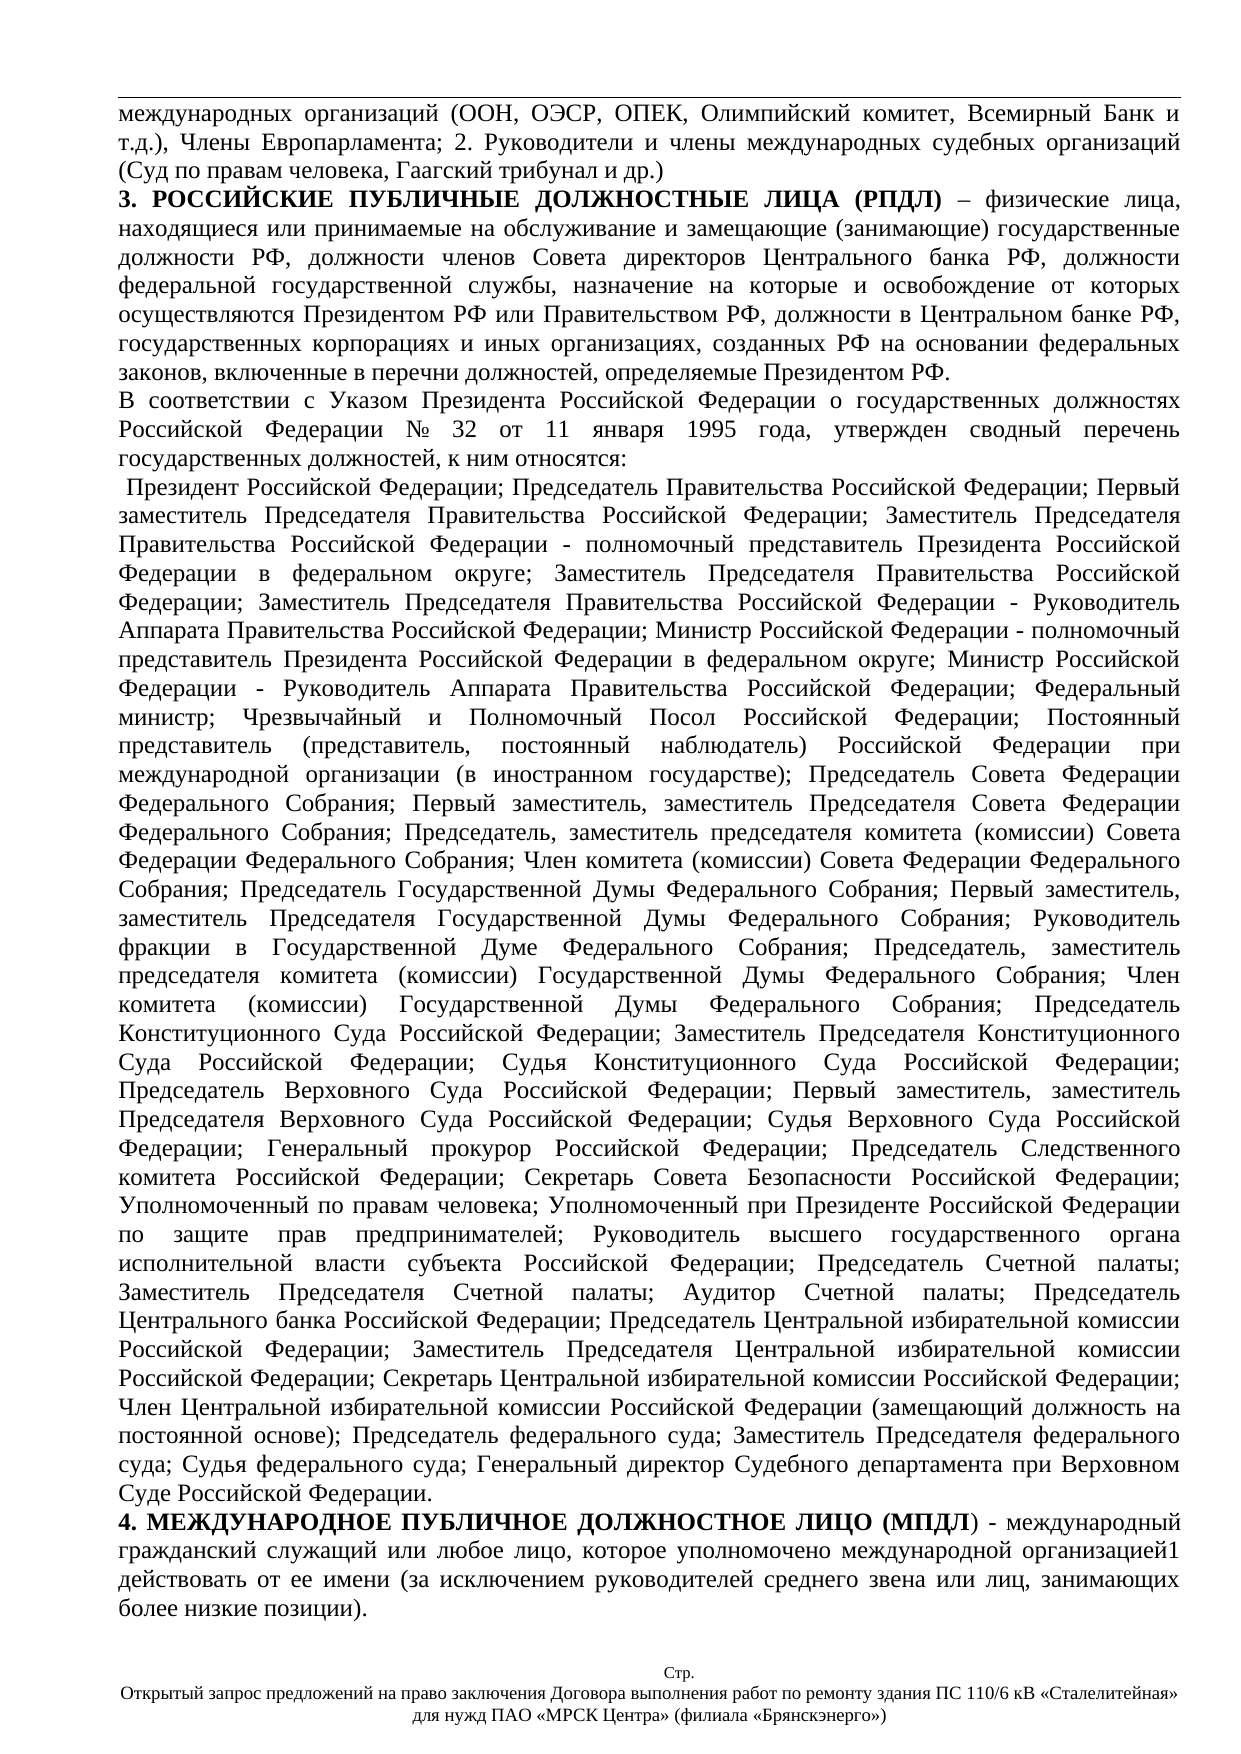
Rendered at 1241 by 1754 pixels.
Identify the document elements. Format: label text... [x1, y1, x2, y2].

text 4. МЕЖДУНАРОДНОЕ ПУБЛИЧНОЕ ДОЛЖНОСТНОЕ ЛИЦО (МПДЛ) - международный гражданский служащий или любое лицо, которое уполномочено международной организацией1 действовать от ее имени (за исключением руководителей среднего звена или лиц, занимающих более низкие позиции). [118, 1507, 1181, 1622]
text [118, 98, 1181, 184]
text 3. РОССИЙСКИЕ ПУБЛИЧНЫЕ ДОЛЖНОСТНЫЕ ЛИЦА (РПДЛ) – физические лица, находящиеся или принимаемые на обслуживание и замещающие (занимающие) государственные должности РФ, должности членов Совета директоров Центрального банка РФ, должности федеральной государственной службы, назначение на которые и освобождение от которых осуществляются Президентом РФ или Правительством РФ, должности в Центральном банке РФ, государственных корпорациях и иных организациях, созданных РФ на основании федеральных законов, включенные в перечни должностей, определяемые Президентом РФ. [118, 184, 1181, 386]
text Президент Российской Федерации; Председатель Правительства Российской Федерации; Первый заместитель Председателя Правительства Российской Федерации; Заместитель Председателя Правительства Российской Федерации - полномочный представитель Президента Российской Федерации в федеральном округе; Заместитель Председателя Правительства Российской Федерации; Заместитель Председателя Правительства Российской Федерации - Руководитель Аппарата Правительства Российской Федерации; Министр Российской Федерации - полномочный представитель Президента Российской Федерации в федеральном округе; Министр Российской Федерации - Руководитель Аппарата Правительства Российской Федерации; Федеральный министр; Чрезвычайный и Полномочный Посол Российской Федерации; Постоянный представитель (представитель, постоянный наблюдатель) Российской Федерации при международной организации (в иностранном государстве); Председатель Совета Федерации Федерального Собрания; Первый заместитель, заместитель Председателя Совета Федерации Федерального Собрания; Председатель, заместитель председателя комитета (комиссии) Совета Федерации Федерального Собрания; Член комитета (комиссии) Совета Федерации Федерального Собрания; Председатель Государственной Думы Федерального Собрания; Первый заместитель, заместитель Председателя Государственной Думы Федерального Собрания; Руководитель фракции в Государственной Думе Федерального Собрания; Председатель, заместитель председателя комитета (комиссии) Государственной Думы Федерального Собрания; Член комитета (комиссии) Государственной Думы Федерального Собрания; Председатель Конституционного Суда Российской Федерации; Заместитель Председателя Конституционного Суда Российской Федерации; Судья Конституционного Суда Российской Федерации; Председатель Верховного Суда Российской Федерации; Первый заместитель, заместитель Председателя Верховного Суда Российской Федерации; Судья Верховного Суда Российской Федерации; Генеральный прокурор Российской Федерации; Председатель Следственного комитета Российской Федерации; Секретарь Совета Безопасности Российской Федерации; Уполномоченный по правам человека; Уполномоченный при Президенте Российской Федерации по защите прав предпринимателей; Руководитель высшего государственного органа исполнительной власти субъекта Российской Федерации; Председатель Счетной палаты; Заместитель Председателя Счетной палаты; Аудитор Счетной палаты; Председатель Центрального банка Российской Федерации; Председатель Центральной избирательной комиссии Российской Федерации; Заместитель Председателя Центральной избирательной комиссии Российской Федерации; Секретарь Центральной избирательной комиссии Российской Федерации; Член Центральной избирательной комиссии Российской Федерации (замещающий должность на постоянной основе); Председатель федерального суда; Заместитель Председателя федерального суда; Судья федерального суда; Генеральный директор Судебного департамента при Верховном Суде Российской Федерации. [118, 472, 1181, 1507]
text В соответствии с Указом Президента Российской Федерации о государственных должностях Российской Федерации № 32 от 11 января 1995 года, утвержден сводный перечень государственных должностей, к ним относятся: [118, 386, 1181, 472]
